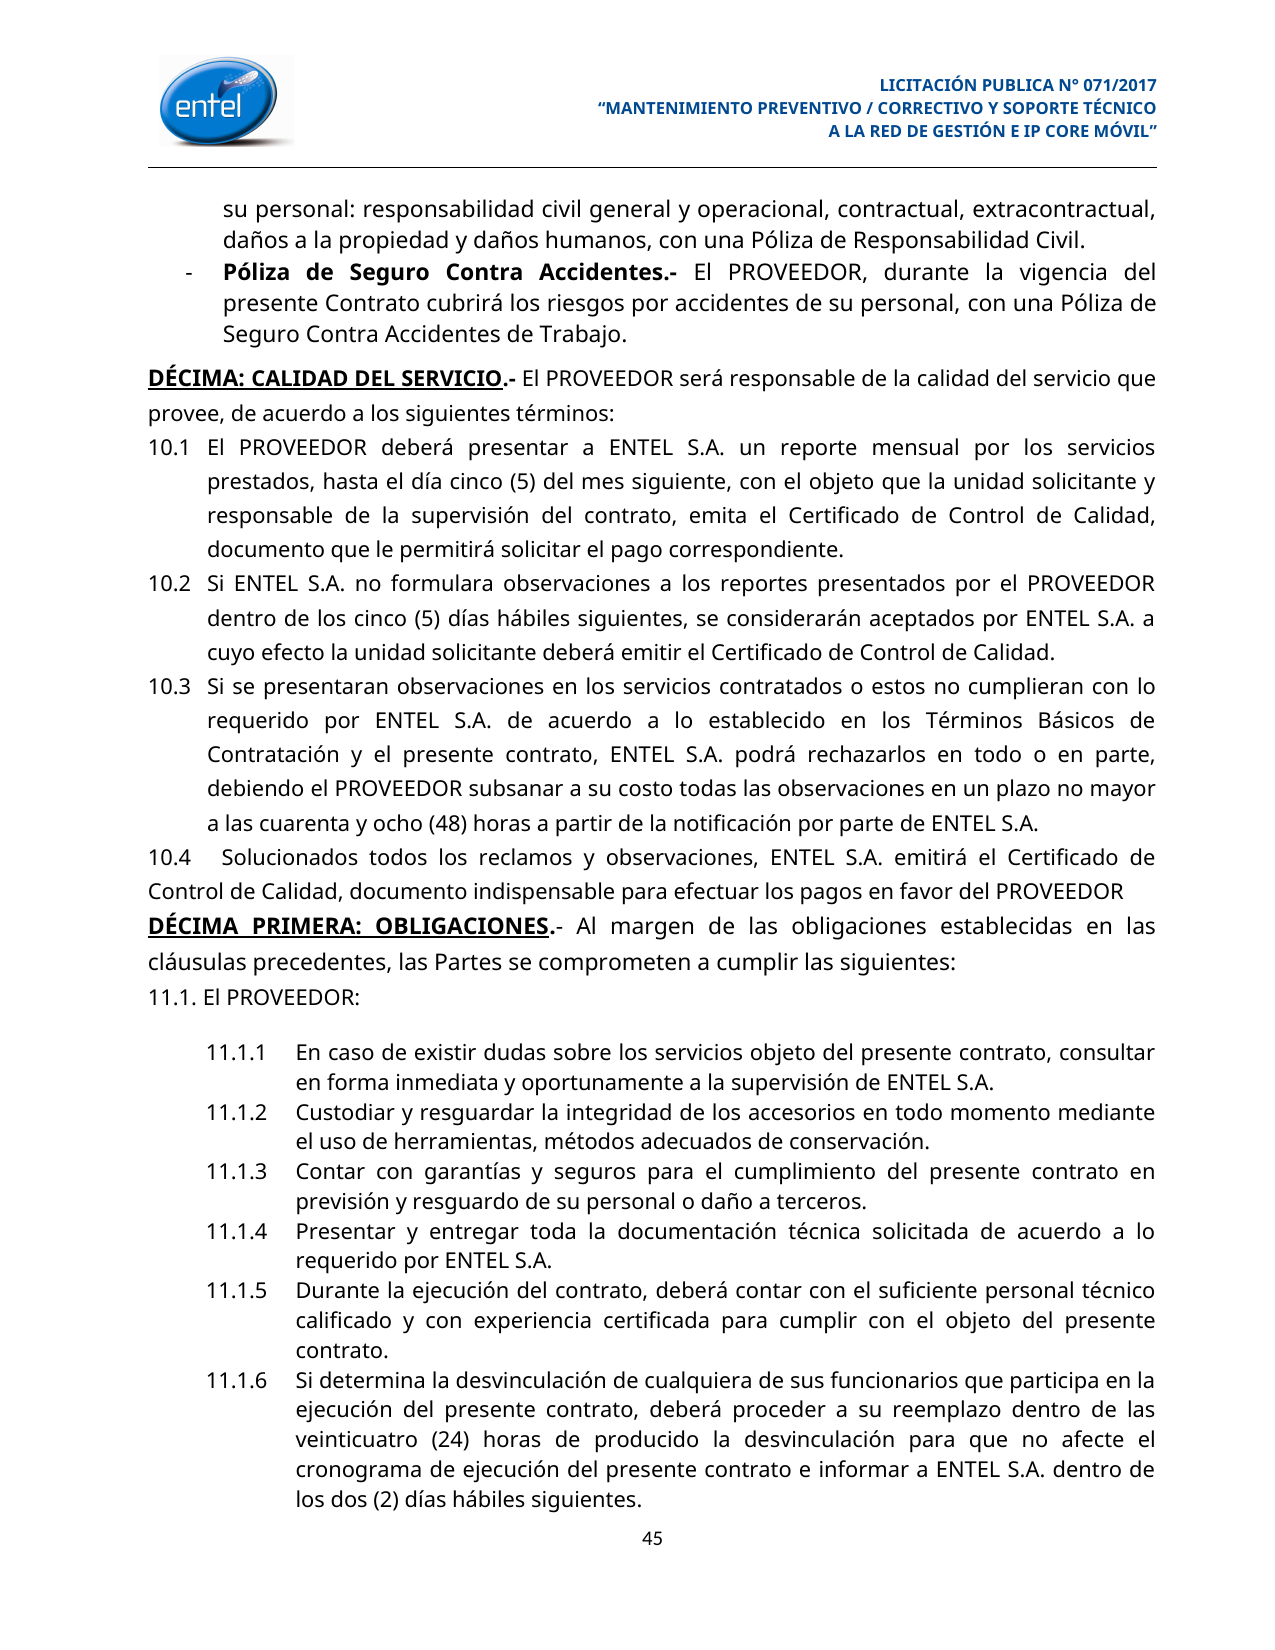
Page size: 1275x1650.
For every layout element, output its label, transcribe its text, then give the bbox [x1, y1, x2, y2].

text 11.1. El PROVEEDOR: [148, 982, 1157, 1012]
list En caso de existir dudas sobre los servicios objeto del presente contrato, consultar en forma inmediata y oportunamente a la supervisión de ENTEL S.A. [206, 1037, 1157, 1097]
text 10.3 Si se presentaran observaciones en los servicios contratados o estos no cumplieran con lo requerido por ENTEL S.A. de acuerdo a lo establecido en los Términos Básicos de Contratación y el presente contrato, ENTEL S.A. podrá rechazarlos en todo o en parte, debiendo el PROVEEDOR subsanar a su costo todas las observaciones en un plazo no mayor a las cuarenta y ocho (48) horas a partir de la notificación por parte de ENTEL S.A. [148, 671, 1157, 837]
text 10.4 Solucionados todos los reclamos y observaciones, ENTEL S.A. emitirá el Certificado de Control de Calidad, documento indispensable para efectuar los pagos en favor del PROVEEDOR [148, 842, 1157, 906]
list Durante la ejecución del contrato, deberá contar con el suficiente personal técnico calificado y con experiencia certificada para cumplir con el objeto del presente contrato. [206, 1275, 1157, 1365]
text DÉCIMA PRIMERA: OBLIGACIONES.- Al margen de las obligaciones establecidas en las cláusulas precedentes, las Partes se comprometen a cumplir las siguientes: [148, 910, 1157, 977]
list Póliza de Seguro Contra Accidentes.- El PROVEEDOR, durante la vigencia del presente Contrato cubrirá los riesgos por accidentes de su personal, con una Póliza de Seguro Contra Accidentes de Trabajo. [185, 256, 1157, 349]
list Custodiar y resguardar la integridad de los accesorios en todo momento mediante el uso de herramientas, métodos adecuados de conservación. [206, 1097, 1157, 1156]
picture [159, 55, 295, 147]
list Presentar y entregar toda la documentación técnica solicitada de acuerdo a lo requerido por ENTEL S.A. [206, 1216, 1157, 1275]
list Contar con garantías y seguros para el cumplimiento del presente contrato en previsión y resguardo de su personal o daño a terceros. [206, 1156, 1157, 1216]
text 10.1 El PROVEEDOR deberá presentar a ENTEL S.A. un reporte mensual por los servicios prestados, hasta el día cinco (5) del mes siguiente, con el objeto que la unidad solicitante y responsable de la supervisión del contrato, emita el Certificado de Control de Calidad, documento que le permitirá solicitar el pago correspondiente. [148, 432, 1157, 564]
list Si determina la desvinculación de cualquiera de sus funcionarios que participa en la ejecución del presente contrato, deberá proceder a su reemplazo dentro de las veinticuatro (24) horas de producido la desvinculación para que no afecte el cronograma de ejecución del presente contrato e informar a ENTEL S.A. dentro de los dos (2) días hábiles siguientes. [206, 1365, 1157, 1514]
text 10.2 Si ENTEL S.A. no formulara observaciones a los reportes presentados por el PROVEEDOR dentro de los cinco (5) días hábiles siguientes, se considerarán aceptados por ENTEL S.A. a cuyo efecto la unidad solicitante deberá emitir el Certificado de Control de Calidad. [148, 568, 1157, 667]
text DÉCIMA: CALIDAD DEL SERVICIO.- El PROVEEDOR será responsable de la calidad del servicio que provee, de acuerdo a los siguientes términos: [148, 362, 1157, 427]
